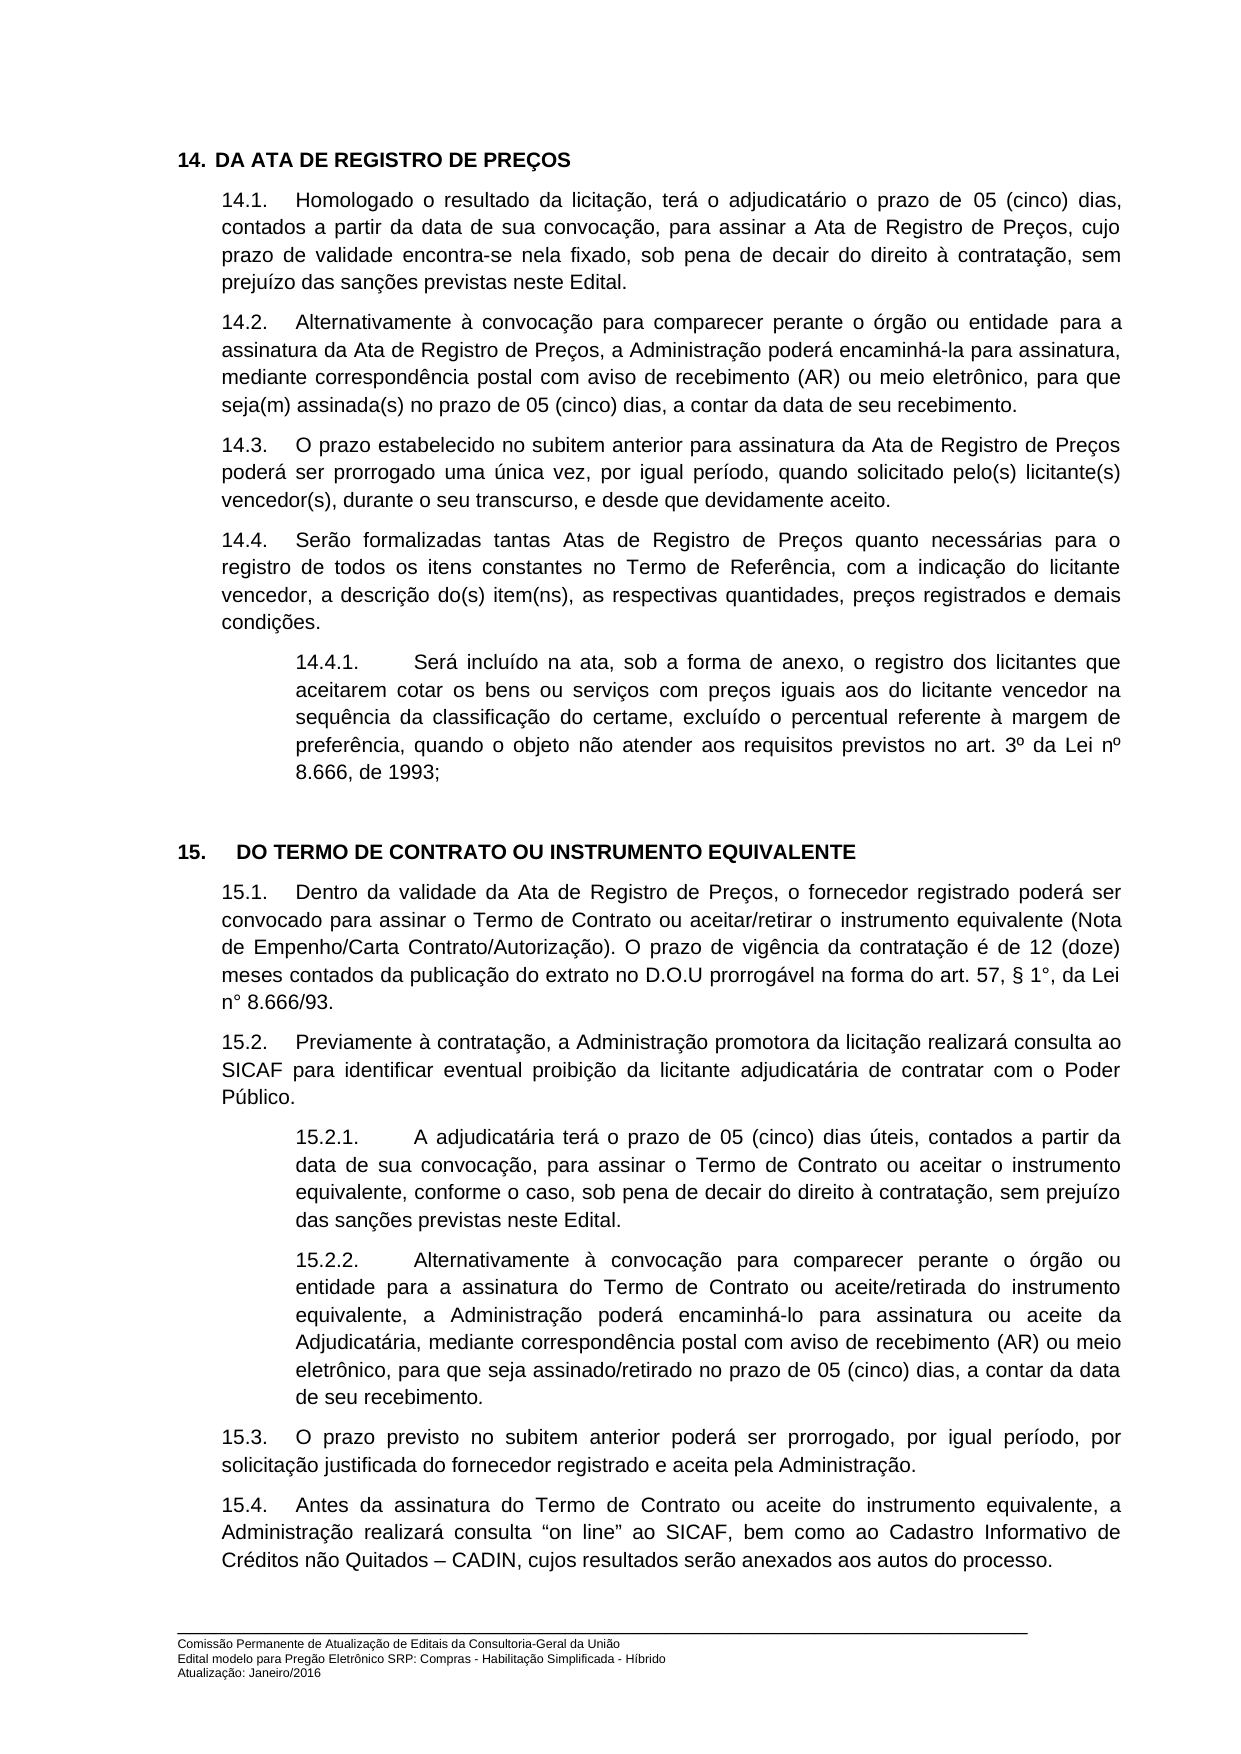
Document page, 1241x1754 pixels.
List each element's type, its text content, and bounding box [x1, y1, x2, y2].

list Será incluído na ata, sob a forma de anexo, o registro dos licitantes que aceitarem cotar os bens ou serviços com preços iguais aos do licitante vencedor na sequência da classificação do certame, excluído o percentual referente à margem de preferência, quando o objeto não atender aos requisitos previstos no art. 3º da Lei nº 8.666, de 1993; [295, 650, 1122, 784]
list DO TERMO DE CONTRATO OU INSTRUMENTO EQUIVALENTE [177, 840, 1122, 864]
list Alternativamente à convocação para comparecer perante o órgão ou entidade para a assinatura do Termo de Contrato ou aceite/retirada do instrumento equivalente, a Administração poderá encaminhá-lo para assinatura ou aceite da Adjudicatária, mediante correspondência postal com aviso de recebimento (AR) ou meio eletrônico, para que seja assinado/retirado no prazo de 05 (cinco) dias, a contar da data de seu recebimento. [295, 1248, 1122, 1409]
list Dentro da validade da Ata de Registro de Preços, o fornecedor registrado poderá ser convocado para assinar o Termo de Contrato ou aceitar/retirar o instrumento equivalente (Nota de Empenho/Carta Contrato/Autorização). O prazo de vigência da contratação é de 12 (doze) meses contados da publicação do extrato no D.O.U prorrogável na forma do art. 57, § 1°, da Lei n° 8.666/93. [221, 880, 1122, 1014]
list Homologado o resultado da licitação, terá o adjudicatário o prazo de 05 (cinco) dias, contados a partir da data de sua convocação, para assinar a Ata de Registro de Preços, cujo prazo de validade encontra-se nela fixado, sob pena de decair do direito à contratação, sem prejuízo das sanções previstas neste Edital. [221, 188, 1122, 294]
list Previamente à contratação, a Administração promotora da licitação realizará consulta ao SICAF para identificar eventual proibição da licitante adjudicatária de contratar com o Poder Público. [221, 1030, 1122, 1109]
list Serão formalizadas tantas Atas de Registro de Preços quanto necessárias para o registro de todos os itens constantes no Termo de Referência, com a indicação do licitante vencedor, a descrição do(s) item(ns), as respectivas quantidades, preços registrados e demais condições. [221, 528, 1122, 634]
list Alternativamente à convocação para comparecer perante o órgão ou entidade para a assinatura da Ata de Registro de Preços, a Administração poderá encaminhá-la para assinatura, mediante correspondência postal com aviso de recebimento (AR) ou meio eletrônico, para que seja(m) assinada(s) no prazo de 05 (cinco) dias, a contar da data de seu recebimento. [221, 310, 1122, 417]
list O prazo estabelecido no subitem anterior para assinatura da Ata de Registro de Preços poderá ser prorrogado uma única vez, por igual período, quando solicitado pelo(s) licitante(s) vencedor(s), durante o seu transcurso, e desde que devidamente aceito. [221, 433, 1122, 512]
list A adjudicatária terá o prazo de 05 (cinco) dias úteis, contados a partir da data de sua convocação, para assinar o Termo de Contrato ou aceitar o instrumento equivalente, conforme o caso, sob pena de decair do direito à contratação, sem prejuízo das sanções previstas neste Edital. [295, 1125, 1122, 1232]
list Antes da assinatura do Termo de Contrato ou aceite do instrumento equivalente, a Administração realizará consulta “on line” ao SICAF, bem como ao Cadastro Informativo de Créditos não Quitados – CADIN, cujos resultados serão anexados aos autos do processo. [221, 1493, 1122, 1572]
list O prazo previsto no subitem anterior poderá ser prorrogado, por igual período, por solicitação justificada do fornecedor registrado e aceita pela Administração. [221, 1425, 1122, 1477]
list DA ATA DE REGISTRO DE PREÇOS [177, 148, 1124, 172]
